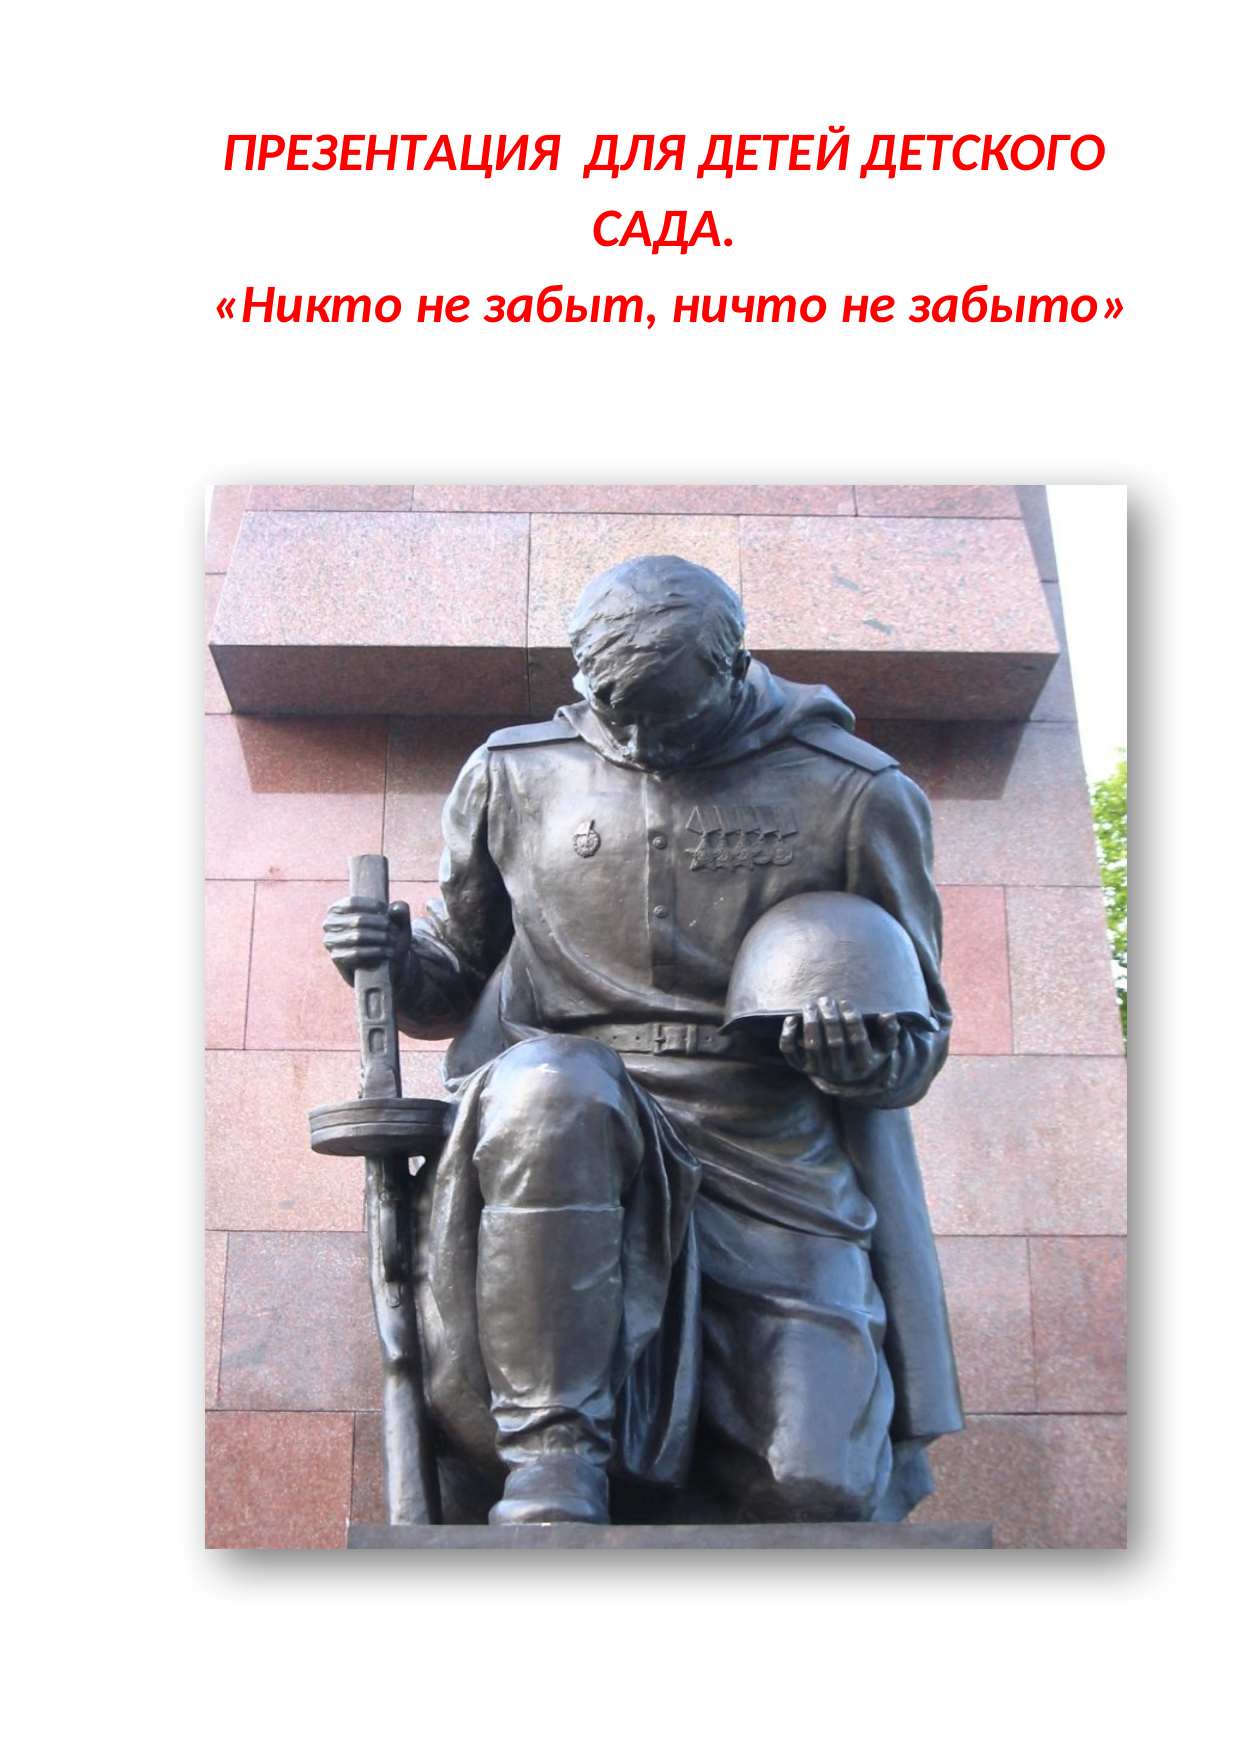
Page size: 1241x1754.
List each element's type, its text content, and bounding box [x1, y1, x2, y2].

text ПРЕЗЕНТАЦИЯ ДЛЯ ДЕТЕЙ ДЕТСКОГО САДА. «Никто не забыт, ничто не забыто» [177, 118, 1152, 336]
picture [205, 485, 1127, 1549]
